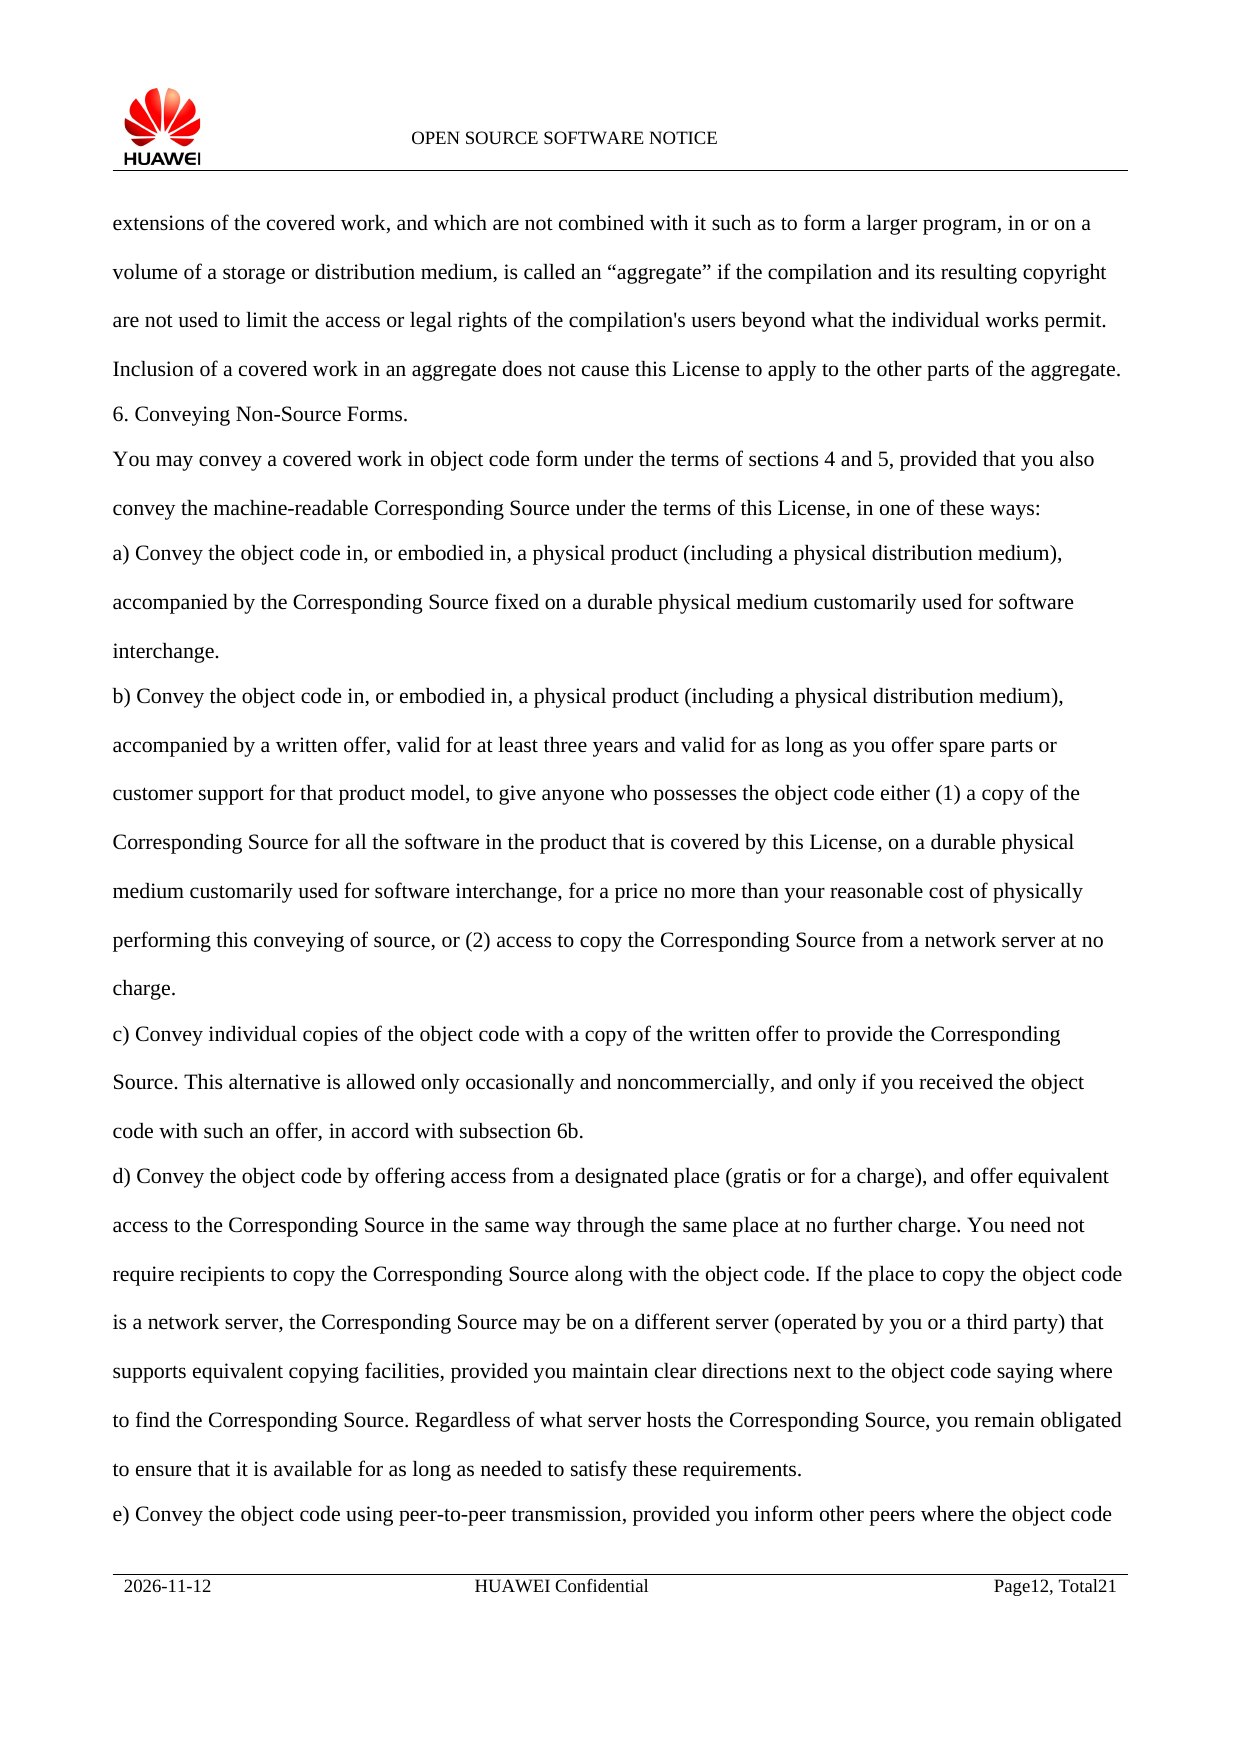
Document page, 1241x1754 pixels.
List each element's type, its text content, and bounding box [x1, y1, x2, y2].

text c) Convey individual copies of the object code with a copy of the written offer to provide the Corresponding Source. This alternative is allowed only occasionally and noncommercially, and only if you received the object code with such an offer, in accord with subsection 6b. [112, 1017, 1128, 1147]
text b) Convey the object code in, or embodied in, a physical product (including a physical distribution medium), accompanied by a written offer, valid for at least three years and valid for as long as you offer spare parts or customer support for that product model, to give anyone who possesses the object code either (1) a copy of the Corresponding Source for all the software in the product that is covered by this License, on a durable physical medium customarily used for software interchange, for a price no more than your reasonable cost of physically performing this conveying of source, or (2) access to copy the Corresponding Source from a network server at no charge. [112, 679, 1128, 1004]
text d) Convey the object code by offering access from a designated place (gratis or for a charge), and offer equivalent access to the Corresponding Source in the same way through the same place at no further charge. You need not require recipients to copy the Corresponding Source along with the object code. If the place to copy the object code is a network server, the Corresponding Source may be on a different server (operated by you or a third party) that supports equivalent copying facilities, provided you maintain clear directions next to the object code saying where to find the Corresponding Source. Regardless of what server hosts the Corresponding Source, you remain obligated to ensure that it is available for as long as needed to satisfy these requirements. [112, 1159, 1128, 1484]
text 6. Conveying Non-Source Forms. [112, 398, 1128, 430]
picture [124, 88, 201, 165]
text You may convey a covered work in object code form under the terms of sections 4 and 5, provided that you also convey the machine-readable Corresponding Source under the terms of this License, in one of these ways: [112, 443, 1128, 524]
text a) Convey the object code in, or embodied in, a physical product (including a physical distribution medium), accompanied by the Corresponding Source fixed on a durable physical medium customarily used for software interchange. [112, 537, 1128, 667]
